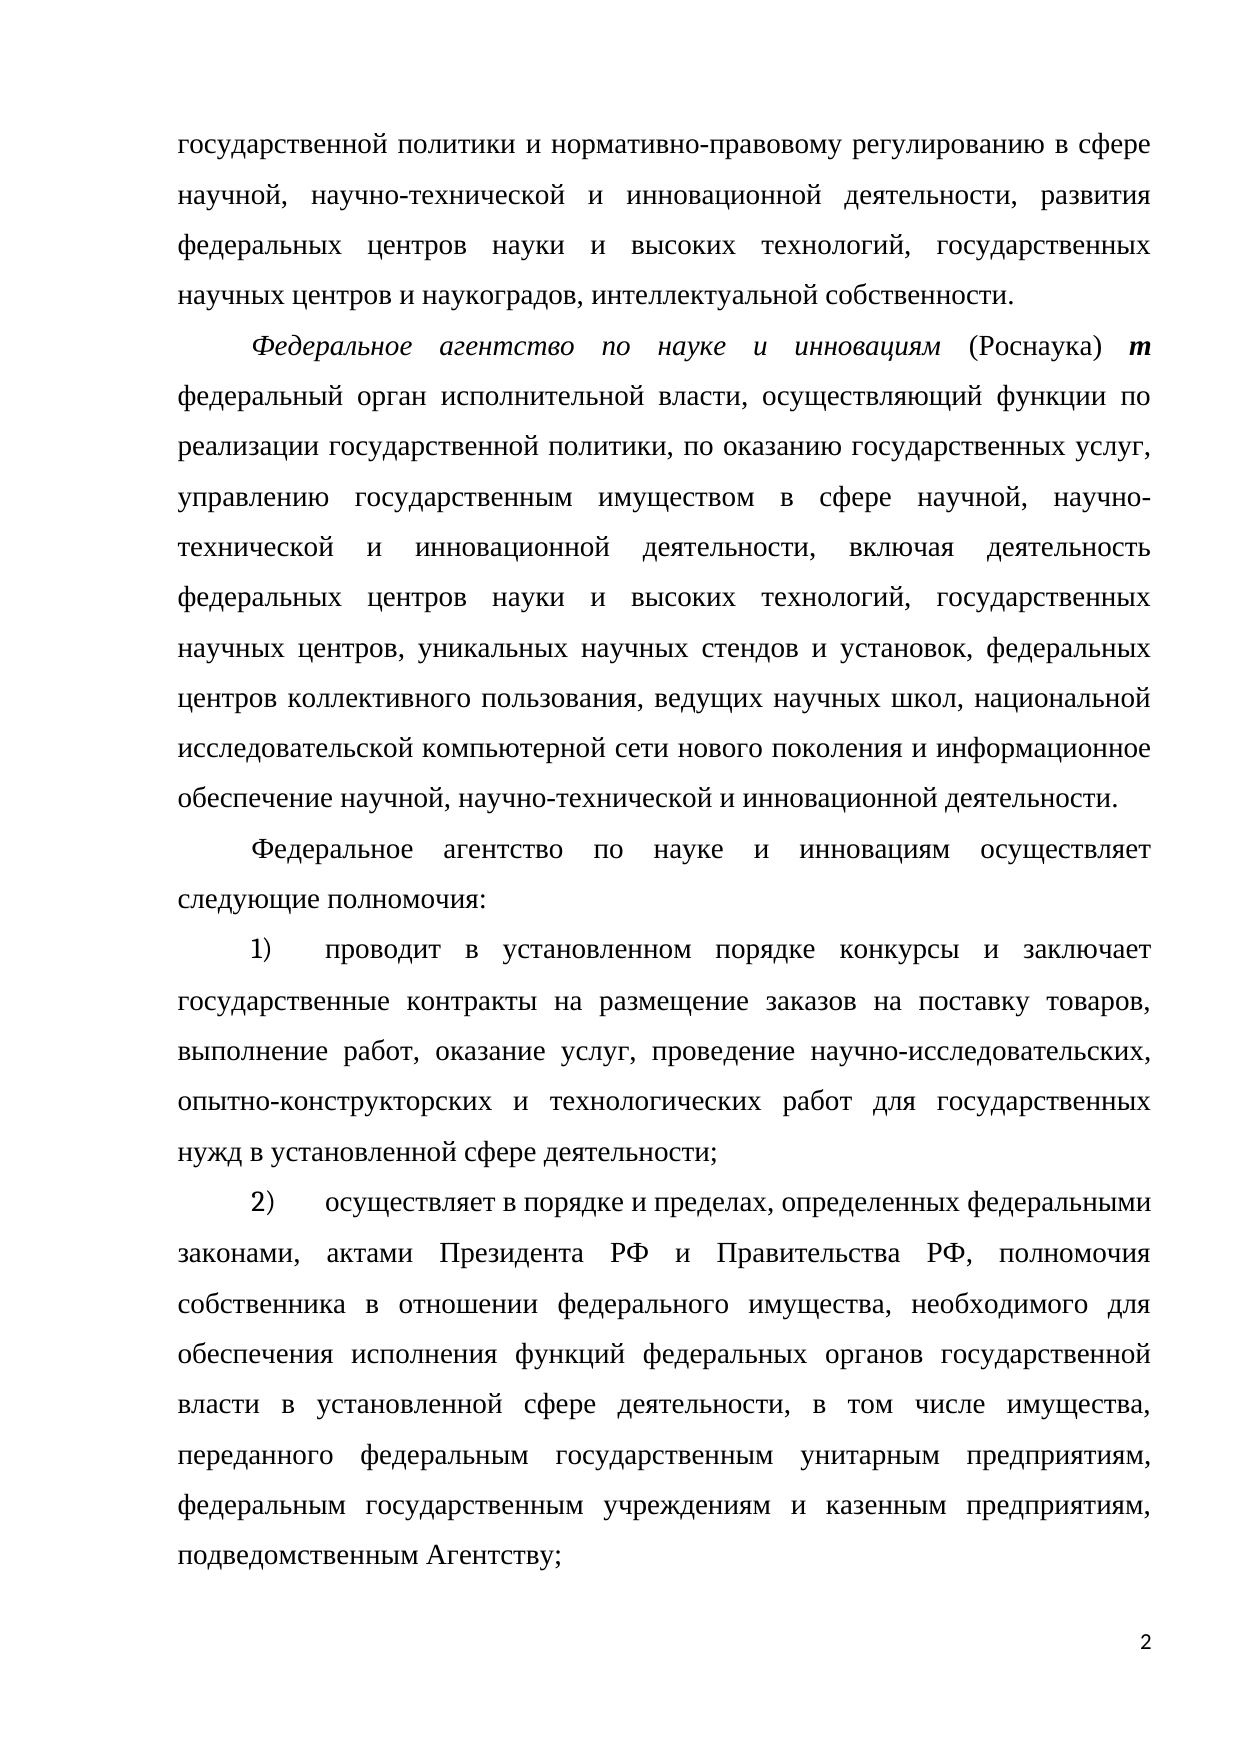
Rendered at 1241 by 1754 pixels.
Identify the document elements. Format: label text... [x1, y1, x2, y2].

text Федеральное агентство по науке и инновациям (Роснаука) т федеральный орган исполнительной власти, осуществляющий функции по реализации государственной политики, по оказанию государственных услуг, управлению государственным имуществом в сфере научной, научно-технической и инновационной деятельности, включая деятельность федеральных центров науки и высоких технологий, государственных научных центров, уникальных научных стендов и установок, федеральных центров коллективного пользования, ведущих научных школ, национальной исследовательской компьютерной сети нового поколения и информационное обеспечение научной, научно-технической и инновационной деятельности. [177, 328, 1152, 814]
list проводит в установленном порядке конкурсы и заключает государственные контракты на размещение заказов на поставку товаров, выполнение работ, оказание услуг, проведение научно-исследовательских, опытно-конструкторских и технологических работ для государственных нужд в установленной сфере деятельности; [177, 932, 1152, 1167]
text Федеральное агентство по науке и инновациям осуществляет следующие полномочия: [177, 831, 1152, 915]
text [177, 127, 1152, 311]
list осуществляет в порядке и пределах, определенных федеральными законами, актами Президента РФ и Правительства РФ, полномочия собственника в отношении федерального имущества, необходимого для обеспечения исполнения функций федеральных органов государственной власти в установленной сфере деятельности, в том числе имущества, переданного федеральным государственным унитарным предприятиям, федеральным государственным учреждениям и казенным предприятиям, подведомственным Агентству; [177, 1184, 1152, 1571]
